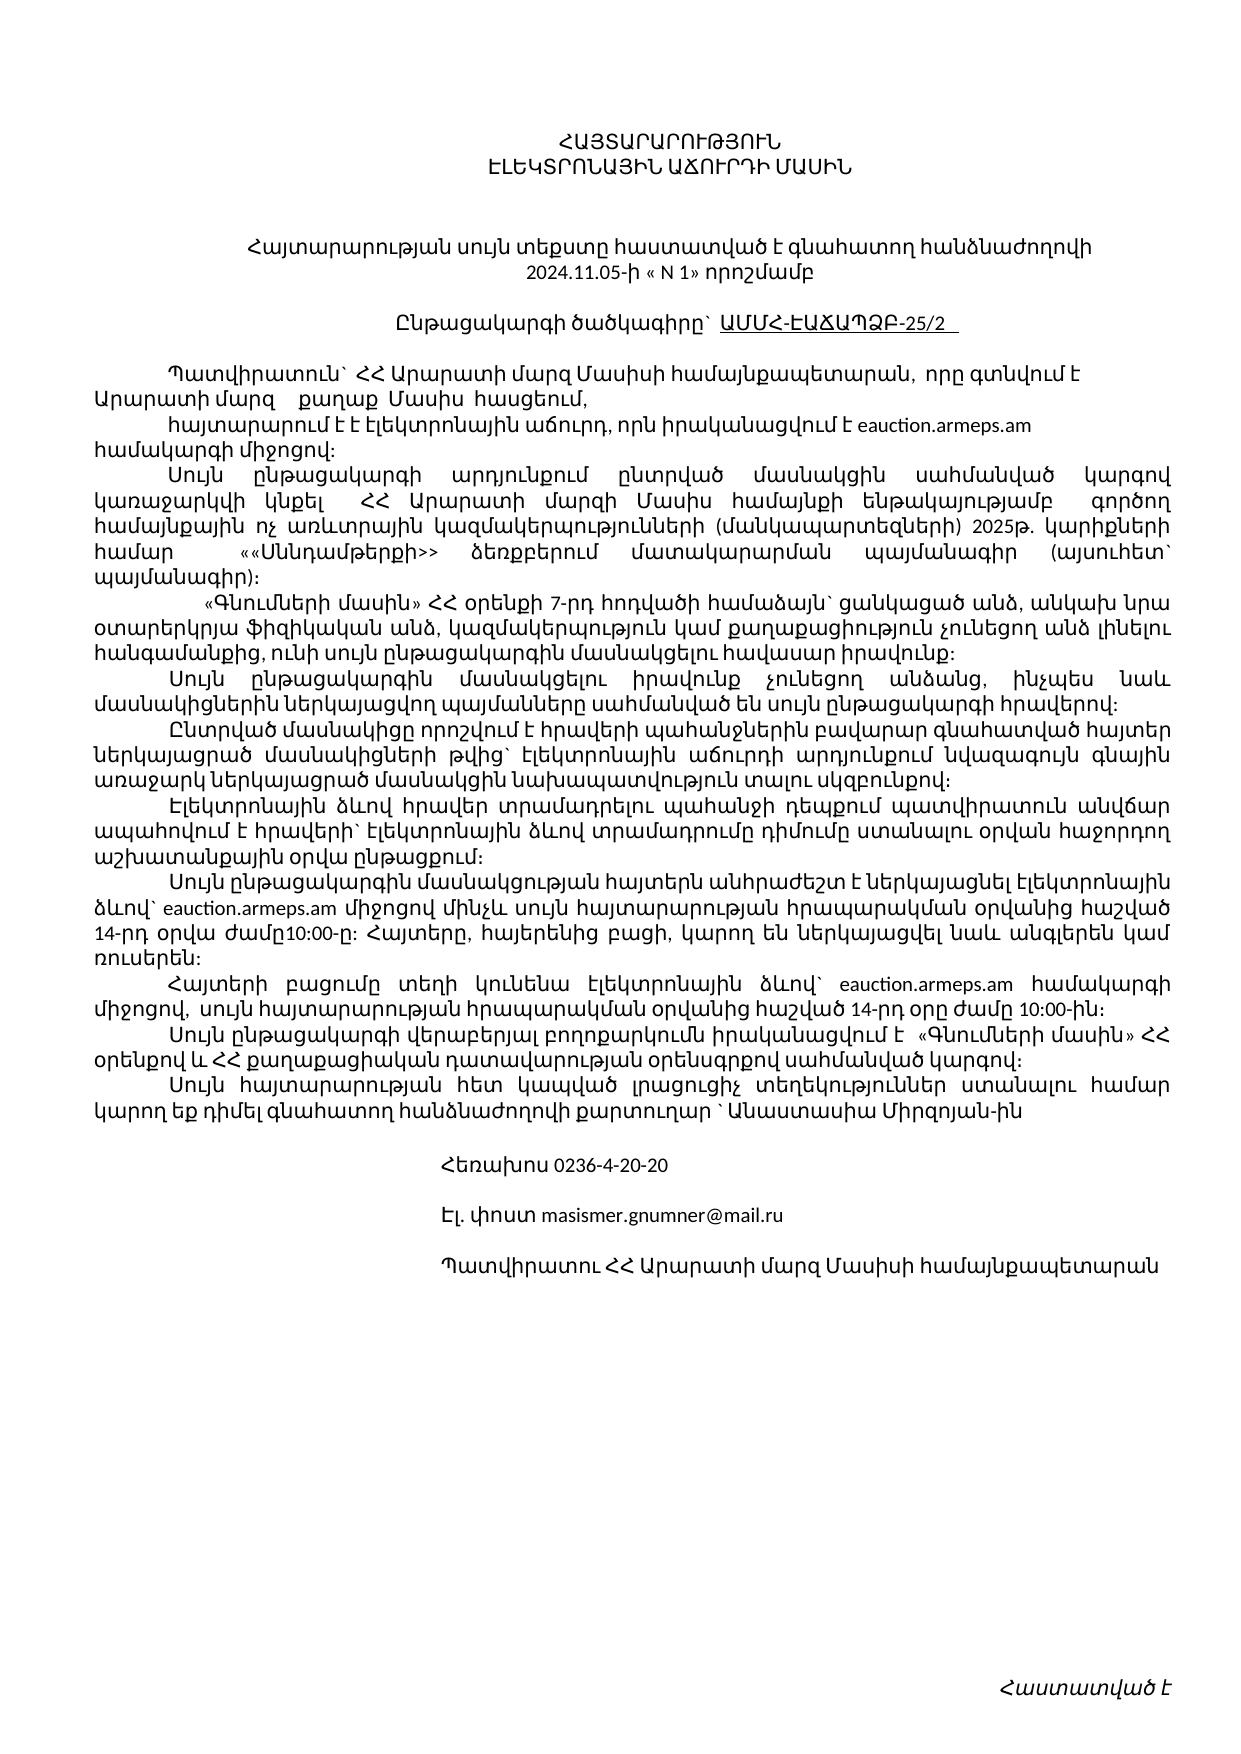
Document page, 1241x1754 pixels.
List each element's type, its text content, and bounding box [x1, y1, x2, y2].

text Հայտարարության սույն տեքստը հաստատված է գնահատող հանձնաժողովի [94, 234, 1171, 259]
text Ընթացակարգի ծածկագիրը` ԱՄՄՀ-ԷԱՃԱՊՁԲ-25/2 [94, 310, 1171, 336]
text ՀԱՅՏԱՐԱՐՈՒԹՅՈՒՆ [94, 129, 1171, 154]
text Սույն ընթացակարգի արդյունքում ընտրված մասնակցին սահմանված կարգով կառաջարկվի կնքել ՀՀ Արարատի մարզի Մասիս համայնքի ենթակայությամբ գործող համայնքային ոչ առևտրային կազմակերպությունների (մանկապարտեզների) 2025թ. կարիքների համար ««Սննդամթերքի>> ձեռքբերում մատակարարման պայմանագիր (այսուհետ` պայմանագիր)։ [94, 463, 1171, 590]
text Հայտերի բացումը տեղի կունենա էլեկտրոնային ձևով` eauction.armeps.am համակարգի միջոցով, սույն հայտարարության հրապարակման օրվանից հաշված 14-րդ օրը ժամը 10:00-ին։ [94, 971, 1171, 1022]
text Պատվիրատու ՀՀ Արարատի մարզ Մասիսի համայնքապետարան [94, 1253, 1171, 1279]
text «Գնումների մասին» ՀՀ օրենքի 7-րդ հոդվածի համաձայն` ցանկացած անձ, անկախ նրա օտարերկրյա ֆիզիկական անձ, կազմակերպություն կամ քաղաքացիություն չունեցող անձ լինելու հանգամանքից, ունի սույն ընթացակարգին մասնակցելու հավասար իրավունք: [94, 590, 1171, 666]
text Հաստատված է [94, 1675, 1171, 1701]
text Էլեկտրոնային ձևով հրավեր տրամադրելու պահանջի դեպքում պատվիրատուն անվճար ապահովում է հրավերի` էլեկտրոնային ձևով տրամադրումը դիմումը ստանալու օրվան հաջորդող աշխատանքային օրվա ընթացքում։ [94, 793, 1171, 869]
text Պատվիրատուն` ՀՀ Արարատի մարզ Մասիսի համայնքապետարան, որը գտնվում է Արարատի մարզ քաղաք Մասիս հասցեում, [94, 361, 1171, 412]
text Հեռախոս 0236-4-20-20 [94, 1152, 1171, 1177]
text Ընտրված մասնակիցը որոշվում է հրավերի պահանջներին բավարար գնահատված հայտեր ներկայացրած մասնակիցների թվից` էլեկտրոնային աճուրդի արդյունքում նվազագույն գնային առաջարկ ներկայացրած մասնակցին նախապատվություն տալու սկզբունքով։ [94, 717, 1171, 793]
text Սույն ընթացակարգին մասնակցության հայտերն անհրաժեշտ է ներկայացնել էլեկտրոնային ձևով` eauction.armeps.am միջոցով մինչև սույն հայտարարության հրապարակման օրվանից հաշված 14-րդ օրվա ժամը10:00-ը: Հայտերը, հայերենից բացի, կարող են ներկայացվել նաև անգլերեն կամ ռուսերեն: [94, 869, 1171, 971]
text ԷԼԵԿՏՐՈՆԱՅԻՆ ԱՃՈՒՐԴԻ ՄԱՍԻՆ [94, 154, 1171, 180]
text Սույն ընթացակարգին մասնակցելու իրավունք չունեցող անձանց, ինչպես նաև մասնակիցներին ներկայացվող պայմանները սահմանված են սույն ընթացակարգի հրավերով: [94, 666, 1171, 717]
text 2024.11.05 -ի « N 1» որոշմամբ [94, 259, 1171, 285]
text Սույն ընթացակարգի վերաբերյալ բողոքարկումն իրականացվում է «Գնումների մասին» ՀՀ օրենքով և ՀՀ քաղաքացիական դատավարության օրենսգրքով սահմանված կարգով։ [94, 1022, 1171, 1073]
text Էլ. փոստ masismer.gnumner@mail.ru [94, 1203, 1171, 1228]
text հայտարարում է է էլեկտրոնային աճուրդ, որն իրականացվում է eauction.armeps.am համակարգի միջոցով: [94, 412, 1171, 463]
text Սույն հայտարարության հետ կապված լրացուցիչ տեղեկություններ ստանալու համար կարող եք դիմել գնահատող հանձնաժողովի քարտուղար ` Անաստասիա Միրզոյան-ին [94, 1073, 1171, 1123]
